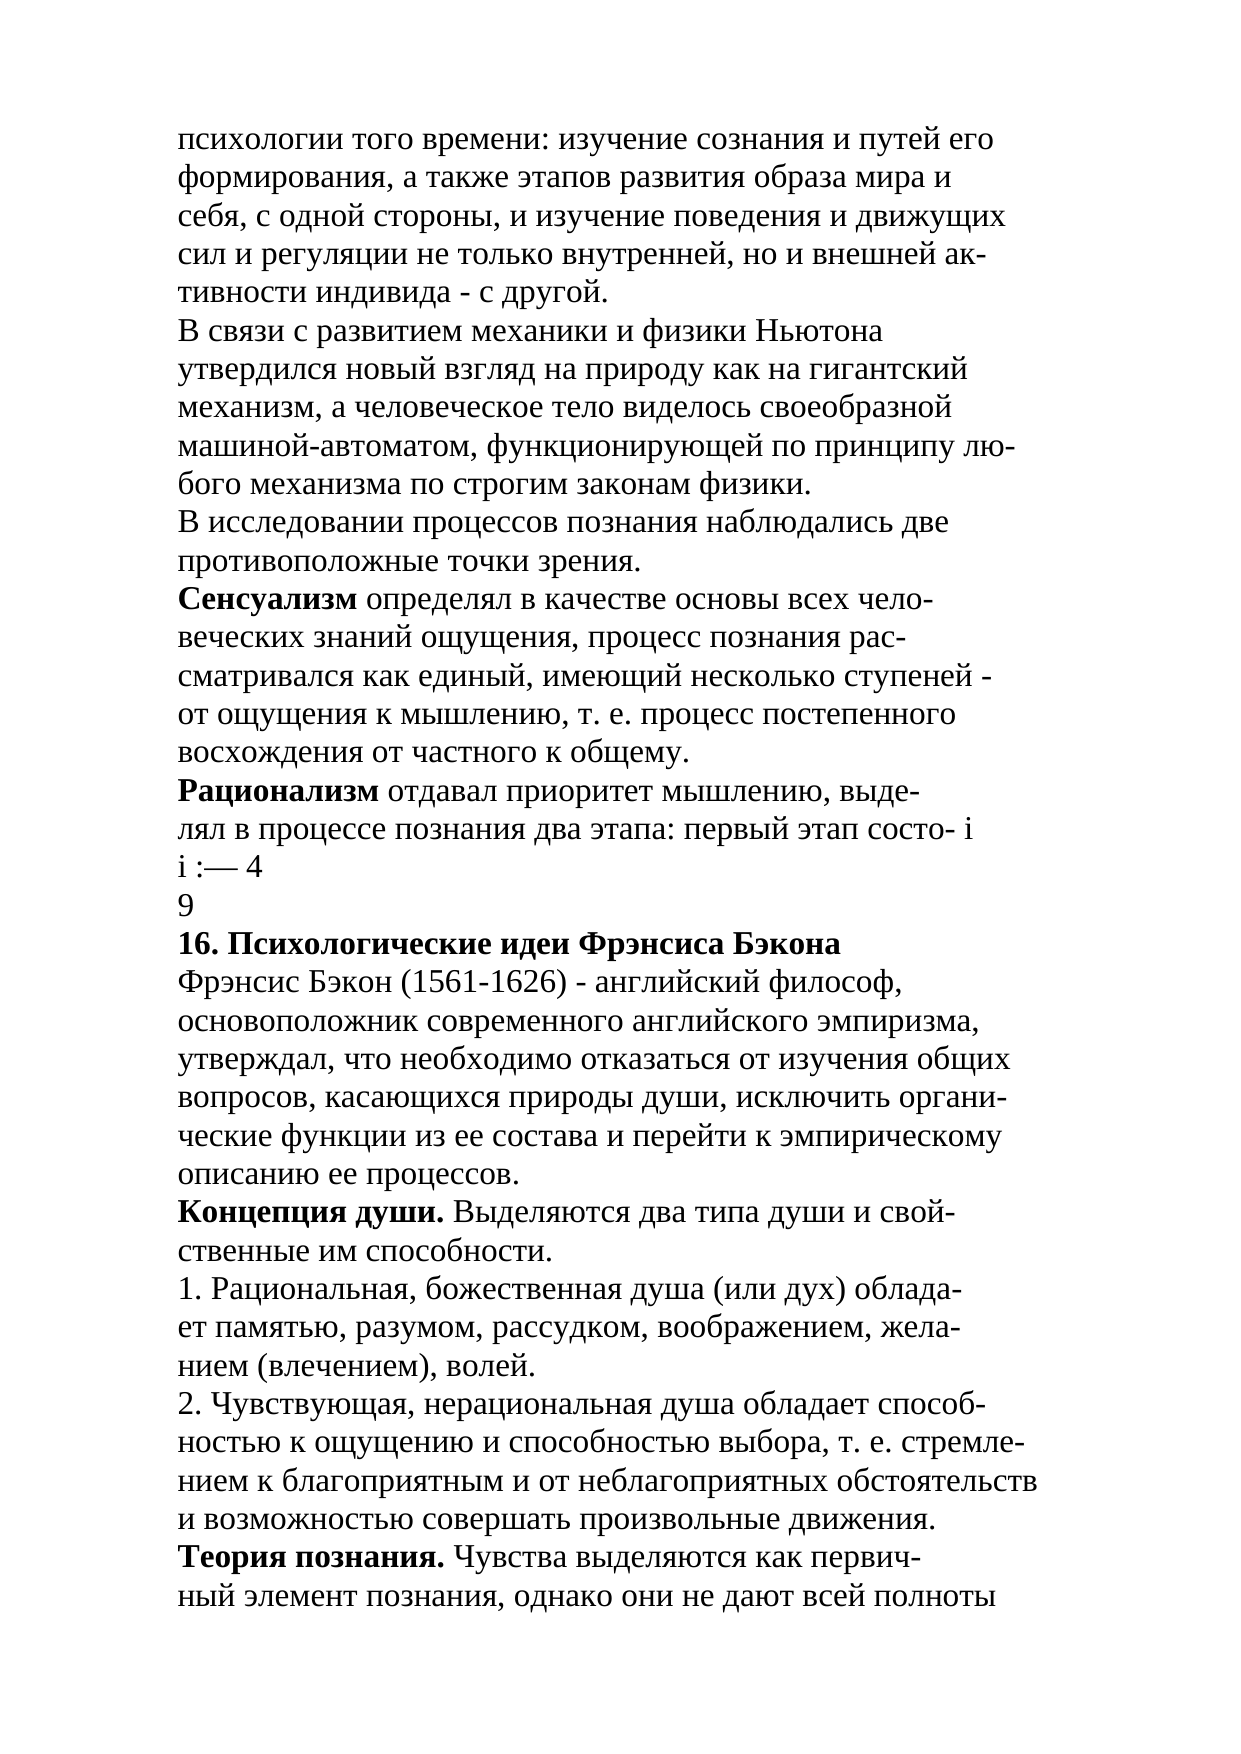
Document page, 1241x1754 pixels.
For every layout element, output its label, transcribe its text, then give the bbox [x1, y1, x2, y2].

text 2. Чувствующая, нерациональная душа обладает способ- [177, 1383, 1152, 1421]
text веческих знаний ощущения, процесс познания рас- [177, 616, 1152, 655]
text Фрэнсис Бэкон (1561-1626) - английский философ, [177, 961, 1152, 1000]
text формирования, а также этапов развития образа мира и [177, 156, 1152, 195]
text сил и регуляции не только внутренней, но и внешней ак- [177, 233, 1152, 271]
text машиной-автоматом, функционирующей по принципу лю- [177, 425, 1152, 463]
text В исследовании процессов познания наблюдались две [177, 501, 1152, 540]
text 16. Психологические идеи Фрэнсиса Бэкона [177, 923, 1152, 961]
text механизм, а человеческое тело виделось своеобразной [177, 386, 1152, 425]
text противоположные точки зрения. [177, 540, 1152, 578]
text утверждал, что необходимо отказаться от изучения общих [177, 1038, 1152, 1076]
text нием (влечением), волей. [177, 1345, 1152, 1383]
text 1. Рациональная, божественная душа (или дух) облада- [177, 1268, 1152, 1306]
text ет памятью, разумом, рассудком, воображением, жела- [177, 1306, 1152, 1345]
text ностью к ощущению и способностью выбора, т. е. стремле- [177, 1421, 1152, 1460]
text Рационализм отдавал приоритет мышлению, выде- [177, 770, 1152, 808]
text и возможностью совершать произвольные движения. [177, 1498, 1152, 1536]
text ный элемент познания, однако они не дают всей полноты [177, 1575, 1152, 1613]
text Концепция души. Выделяются два типа души и свой- [177, 1191, 1152, 1230]
text бого механизма по строгим законам физики. [177, 463, 1152, 501]
text вопросов, касающихся природы души, исключить органи- [177, 1076, 1152, 1115]
text нием к благоприятным и от неблагоприятных обстоятельств [177, 1460, 1152, 1498]
text от ощущения к мышлению, т. е. процесс постепенного [177, 693, 1152, 731]
text i :— 4 [177, 846, 1152, 885]
text утвердился новый взгляд на природу как на гигантский [177, 348, 1152, 386]
text ственные им способности. [177, 1230, 1152, 1268]
text 9 [177, 885, 1152, 923]
text Теория познания. Чувства выделяются как первич- [177, 1536, 1152, 1575]
text описанию ее процессов. [177, 1153, 1152, 1191]
text В связи с развитием механики и физики Ньютона [177, 310, 1152, 348]
text ческие функции из ее состава и перейти к эмпирическому [177, 1115, 1152, 1153]
text себя, с одной стороны, и изучение поведения и движущих [177, 195, 1152, 233]
text восхождения от частного к общему. [177, 731, 1152, 770]
text психологии того времени: изучение сознания и путей его [177, 118, 1152, 156]
text тивности индивида - с другой. [177, 271, 1152, 310]
text сматривался как единый, имеющий несколько ступеней - [177, 655, 1152, 693]
text основоположник современного английского эмпиризма, [177, 1000, 1152, 1038]
text лял в процессе познания два этапа: первый этап состо- i [177, 808, 1152, 846]
text Сенсуализм определял в качестве основы всех чело- [177, 578, 1152, 616]
